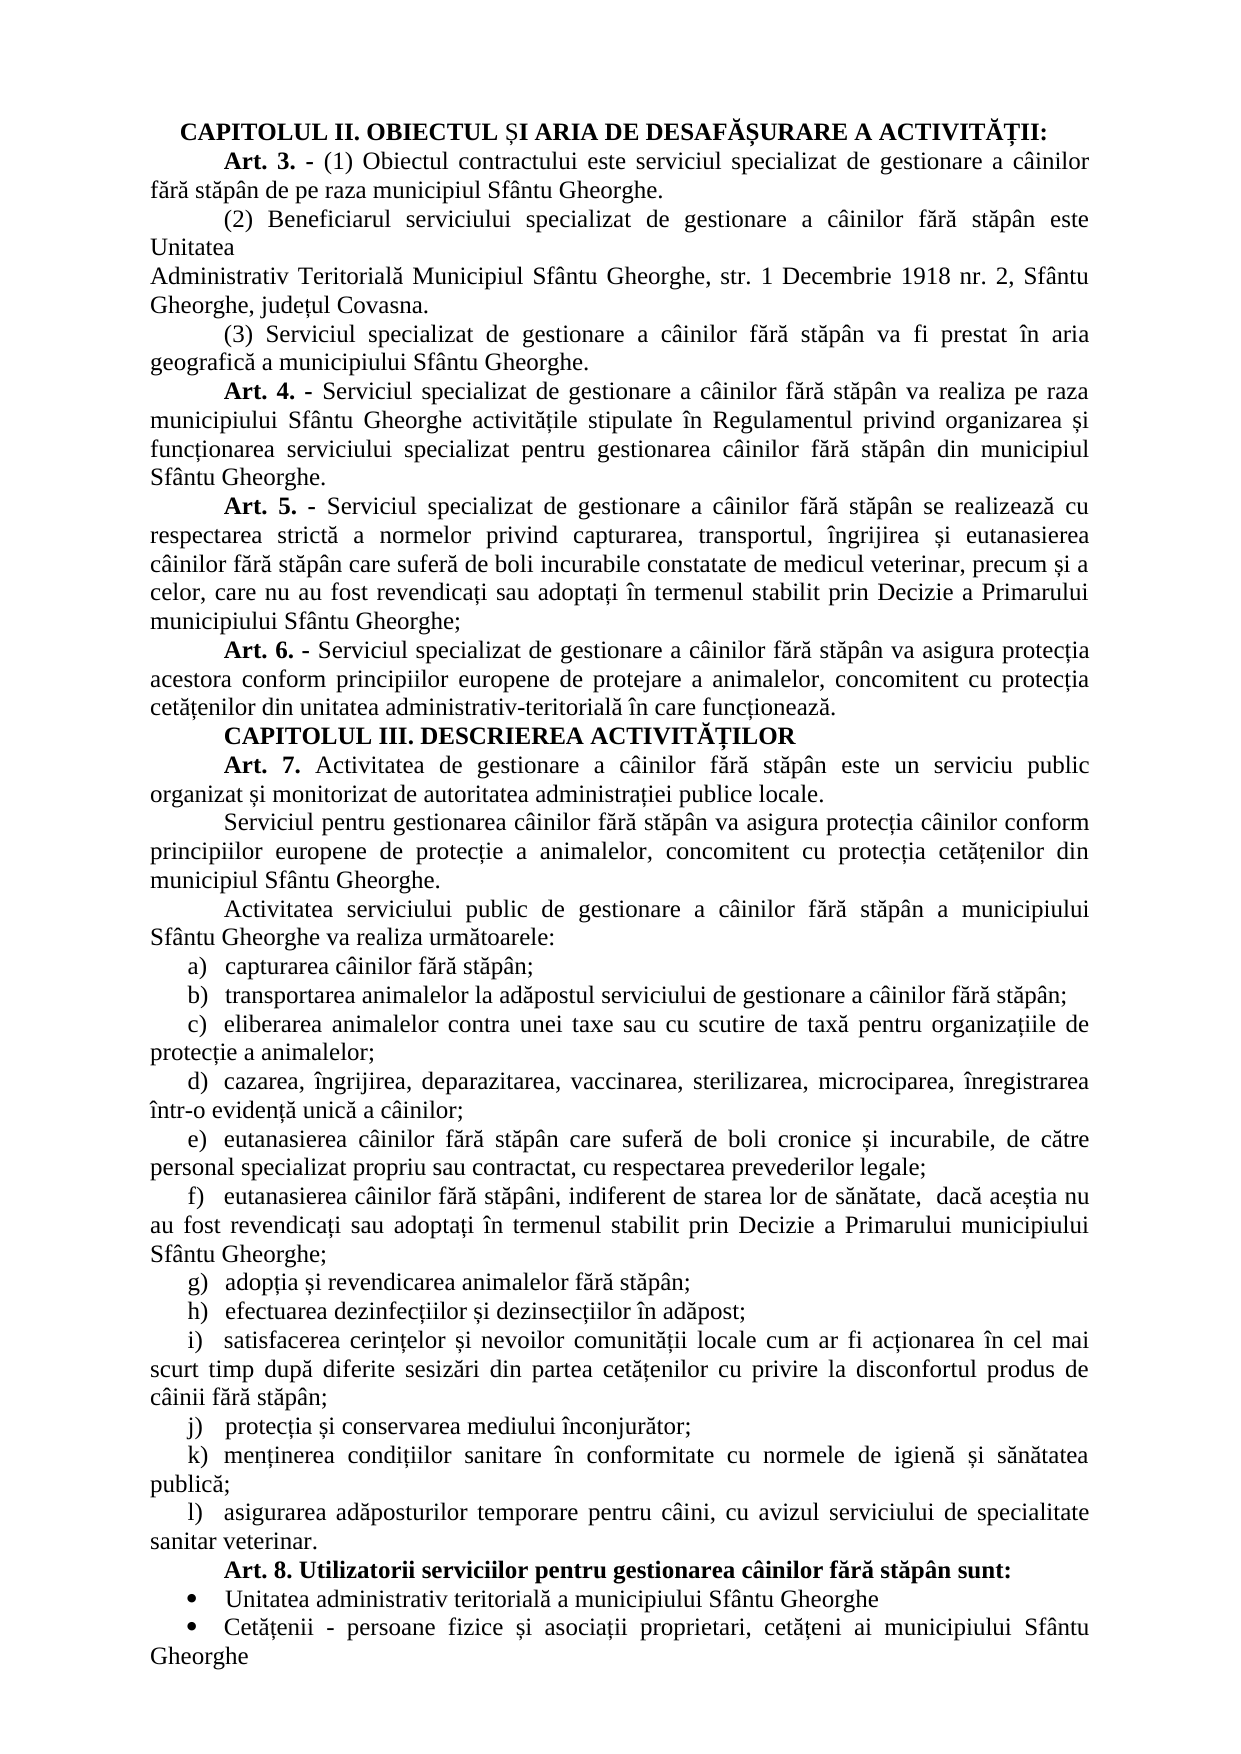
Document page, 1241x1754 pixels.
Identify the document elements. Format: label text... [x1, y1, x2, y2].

list Unitatea administrativ teritorială a municipiului Sfântu Gheorghe [187, 1584, 1090, 1612]
text CAPITOLUL III. DESCRIEREA ACTIVITĂȚILOR [150, 721, 1090, 750]
text Activitatea serviciului public de gestionare a câinilor fără stăpân a municipiului Sfântu Gheorghe va realiza următoarele: [150, 894, 1090, 951]
list protecția și conservarea mediului înconjurător; [187, 1411, 1090, 1440]
text Art. 8. Utilizatorii serviciilor pentru gestionarea câinilor fără stăpân sunt: [150, 1555, 1090, 1584]
text CAPITOLUL II. OBIECTUL ȘI ARIA DE DESAFĂȘURARE A ACTIVITĂȚII: [150, 117, 1090, 146]
list asigurarea adăposturilor temporare pentru câini, cu avizul serviciului de specialitate sanitar veterinar. [150, 1497, 1090, 1555]
list capturarea câinilor fără stăpân; [187, 951, 1090, 980]
text (2) Beneficiarul serviciului specializat de gestionare a câinilor fără stăpân este Unitatea [150, 204, 1090, 261]
text Art. 5. - Serviciul specializat de gestionare a câinilor fără stăpân se realizează cu respectarea strictă a normelor privind capturarea, transportul, îngrijirea și eutanasierea câinilor fără stăpân care suferă de boli incurabile constatate de medicul veterinar, precum și a celor, care nu au fost revendicați sau adoptați în termenul stabilit prin Decizie a Primarului municipiului Sfântu Gheorghe; [150, 491, 1090, 635]
list efectuarea dezinfecțiilor și dezinsecțiilor în adăpost; [187, 1296, 1090, 1325]
text Art. 6. - Serviciul specializat de gestionare a câinilor fără stăpân va asigura protecția acestora conform principiilor europene de protejare a animalelor, concomitent cu protecția cetățenilor din unitatea administrativ-teritorială în care funcționează. [150, 635, 1090, 721]
list eutanasierea câinilor fără stăpâni, indiferent de starea lor de sănătate, dacă aceștia nu au fost revendicați sau adoptați în termenul stabilit prin Decizie a Primarului municipiului Sfântu Gheorghe; [150, 1181, 1090, 1267]
text Serviciul pentru gestionarea câinilor fără stăpân va asigura protecția câinilor conform principiilor europene de protecție a animalelor, concomitent cu protecția cetățenilor din municipiul Sfântu Gheorghe. [150, 807, 1090, 894]
text Administrativ Teritorială Municipiul Sfântu Gheorghe, str. 1 Decembrie 1918 nr. 2, Sfântu Gheorghe, județul Covasna. [150, 261, 1090, 319]
list adopția și revendicarea animalelor fără stăpân; [187, 1267, 1090, 1296]
list Cetățenii - persoane fizice și asociații proprietari, cetățeni ai municipiului Sfântu Gheorghe [150, 1612, 1090, 1670]
list menținerea condițiilor sanitare în conformitate cu normele de igienă și sănătatea publică; [150, 1440, 1090, 1497]
text Art. 7. Activitatea de gestionare a câinilor fără stăpân este un serviciu public organizat și monitorizat de autoritatea administrației publice locale. [150, 750, 1090, 807]
text Art. 3. - (1) Obiectul contractului este serviciul specializat de gestionare a câinilor fără stăpân de pe raza municipiul Sfântu Gheorghe. [150, 146, 1090, 204]
list satisfacerea cerințelor și nevoilor comunității locale cum ar fi acționarea în cel mai scurt timp după diferite sesizări din partea cetățenilor cu privire la disconfortul produs de câinii fără stăpân; [150, 1325, 1090, 1411]
list eliberarea animalelor contra unei taxe sau cu scutire de taxă pentru organizațiile de protecție a animalelor; [150, 1009, 1090, 1066]
list cazarea, îngrijirea, deparazitarea, vaccinarea, sterilizarea, microciparea, înregistrarea într-o evidență unică a câinilor; [150, 1066, 1090, 1124]
text (3) Serviciul specializat de gestionare a câinilor fără stăpân va fi prestat în aria geografică a municipiului Sfântu Gheorghe. [150, 319, 1090, 376]
list transportarea animalelor la adăpostul serviciului de gestionare a câinilor fără stăpân; [187, 980, 1090, 1009]
text Art. 4. - Serviciul specializat de gestionare a câinilor fără stăpân va realiza pe raza municipiului Sfântu Gheorghe activitățile stipulate în Regulamentul privind organizarea și funcționarea serviciului specializat pentru gestionarea câinilor fără stăpân din municipiul Sfântu Gheorghe. [150, 376, 1090, 491]
list eutanasierea câinilor fără stăpân care suferă de boli cronice și incurabile, de către personal specializat propriu sau contractat, cu respectarea prevederilor legale; [150, 1124, 1090, 1181]
